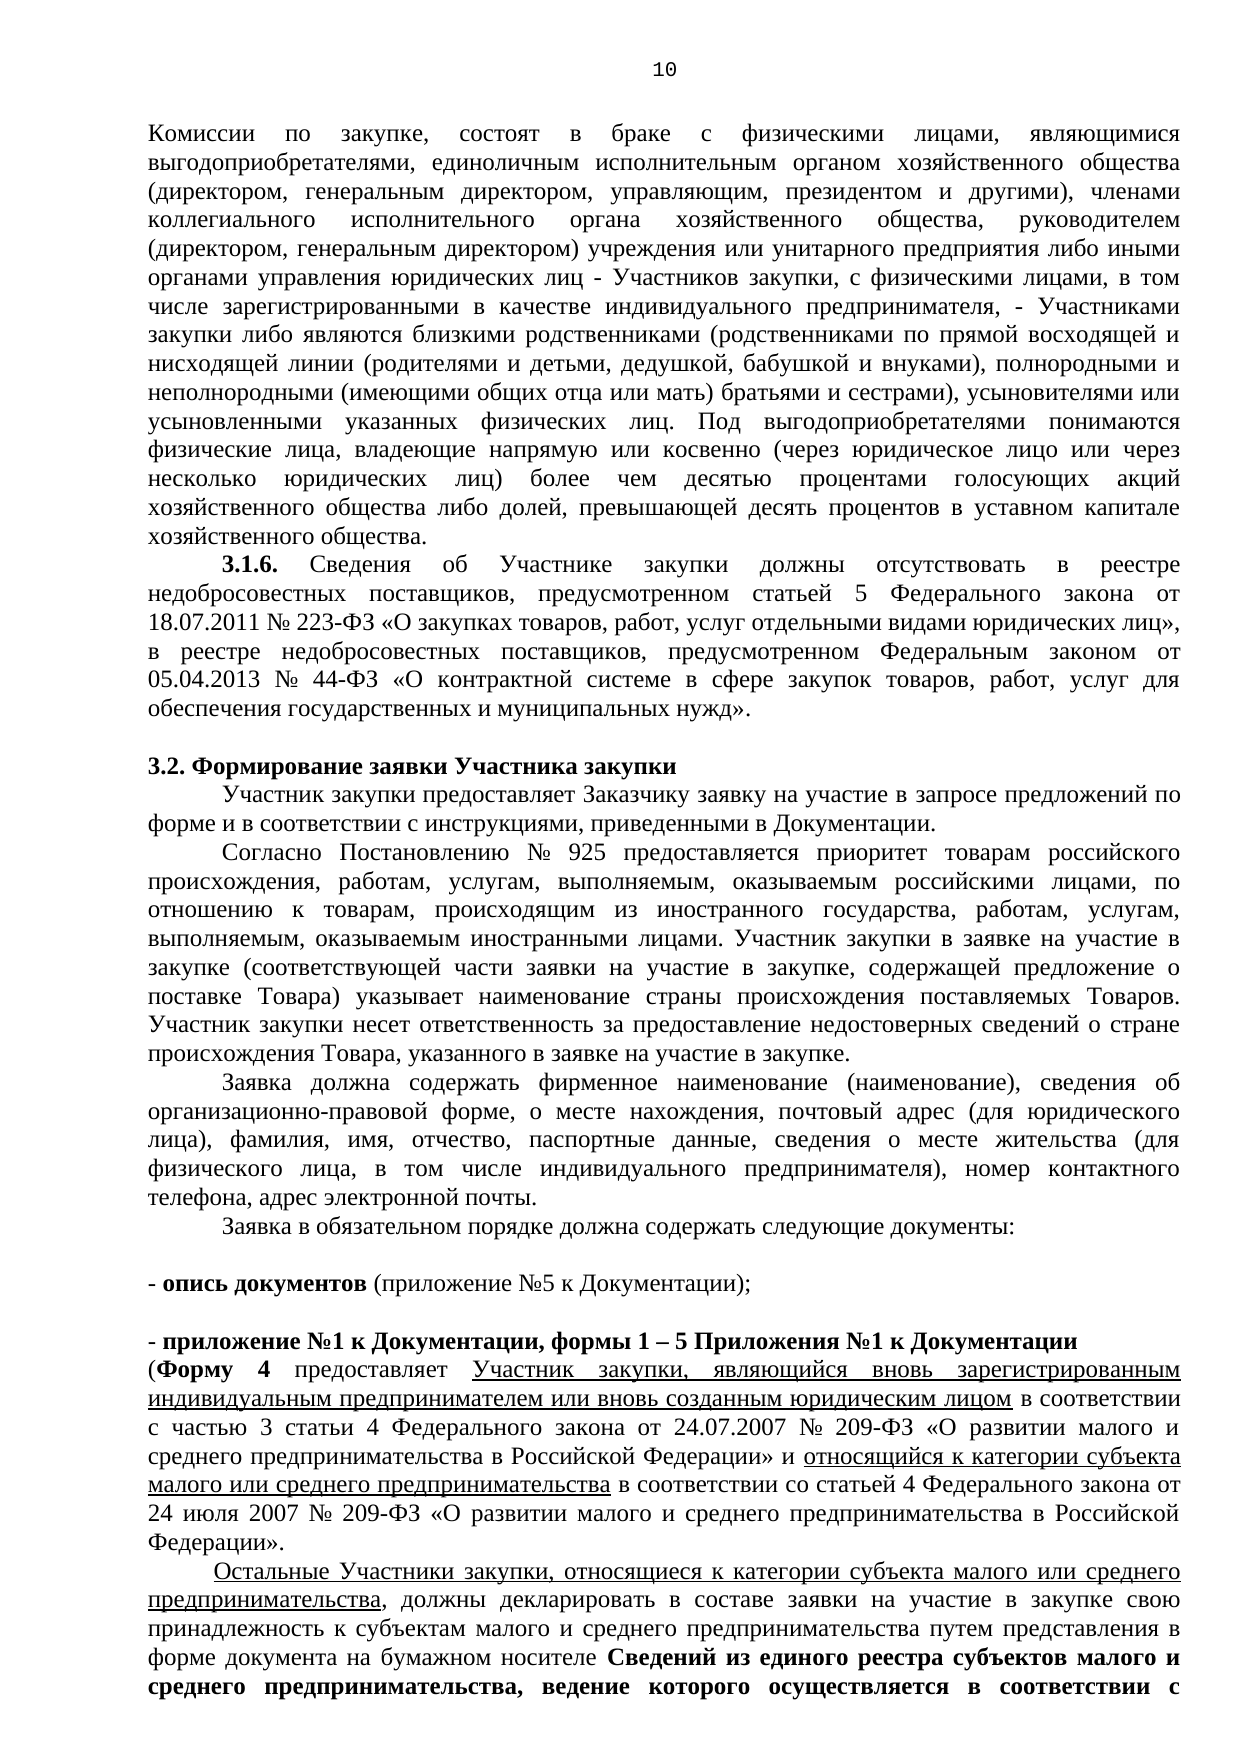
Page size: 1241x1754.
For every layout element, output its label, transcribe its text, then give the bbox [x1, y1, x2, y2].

text - приложение №1 к Документации, формы 1 – 5 Приложения №1 к Документации [148, 1326, 1181, 1354]
text (Форму 4 предоставляет Участник закупки, являющийся вновь зарегистрированным индивидуальным предпринимателем или вновь созданным юридическим лицом в соответствии с частью 3 статьи 4 Федерального закона от 24.07.2007 № 209-ФЗ «О развитии малого и среднего предпринимательства в Российской Федерации» и относящийся к категории субъекта малого или среднего предпринимательства в соответствии со статьей 4 Федерального закона от 24 июля 2007 № 209-ФЗ «О развитии малого и среднего предпринимательства в Российской Федерации». [148, 1354, 1181, 1556]
text 3.1.6. Сведения об Участнике закупки должны отсутствовать в реестре недобросовестных поставщиков, предусмотренном статьей 5 Федерального закона от 18.07.2011 № 223-ФЗ «О закупках товаров, работ, услуг отдельными видами юридических лиц», в реестре недобросовестных поставщиков, предусмотренном Федеральным законом от 05.04.2013 № 44-ФЗ «О контрактной системе в сфере закупок товаров, работ, услуг для обеспечения государственных и муниципальных нужд». [148, 549, 1181, 722]
text Участник закупки предоставляет Заказчику заявку на участие в запросе предложений по форме и в соответствии с инструкциями, приведенными в Документации. [148, 779, 1181, 837]
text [148, 118, 1181, 549]
text Заявка в обязательном порядке должна содержать следующие документы: [148, 1211, 1181, 1239]
text Заявка должна содержать фирменное наименование (наименование), сведения об организационно-правовой форме, о месте нахождения, почтовый адрес (для юридического лица), фамилия, имя, отчество, паспортные данные, сведения о месте жительства (для физического лица, в том числе индивидуального предпринимателя), номер контактного телефона, адрес электронной почты. [148, 1067, 1181, 1211]
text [148, 1556, 1181, 1699]
text - опись документов (приложение №5 к Документации); [148, 1268, 1181, 1297]
text Согласно Постановлению № 925 предоставляется приоритет товарам российского происхождения, работам, услугам, выполняемым, оказываемым российскими лицами, по отношению к товарам, происходящим из иностранного государства, работам, услугам, выполняемым, оказываемым иностранными лицами. Участник закупки в заявке на участие в закупке (соответствующей части заявки на участие в закупке, содержащей предложение о поставке Товара) указывает наименование страны происхождения поставляемых Товаров. Участник закупки несет ответственность за предоставление недостоверных сведений о стране происхождения Товара, указанного в заявке на участие в закупке. [148, 837, 1181, 1067]
text 3.2. Формирование заявки Участника закупки [148, 751, 1181, 779]
